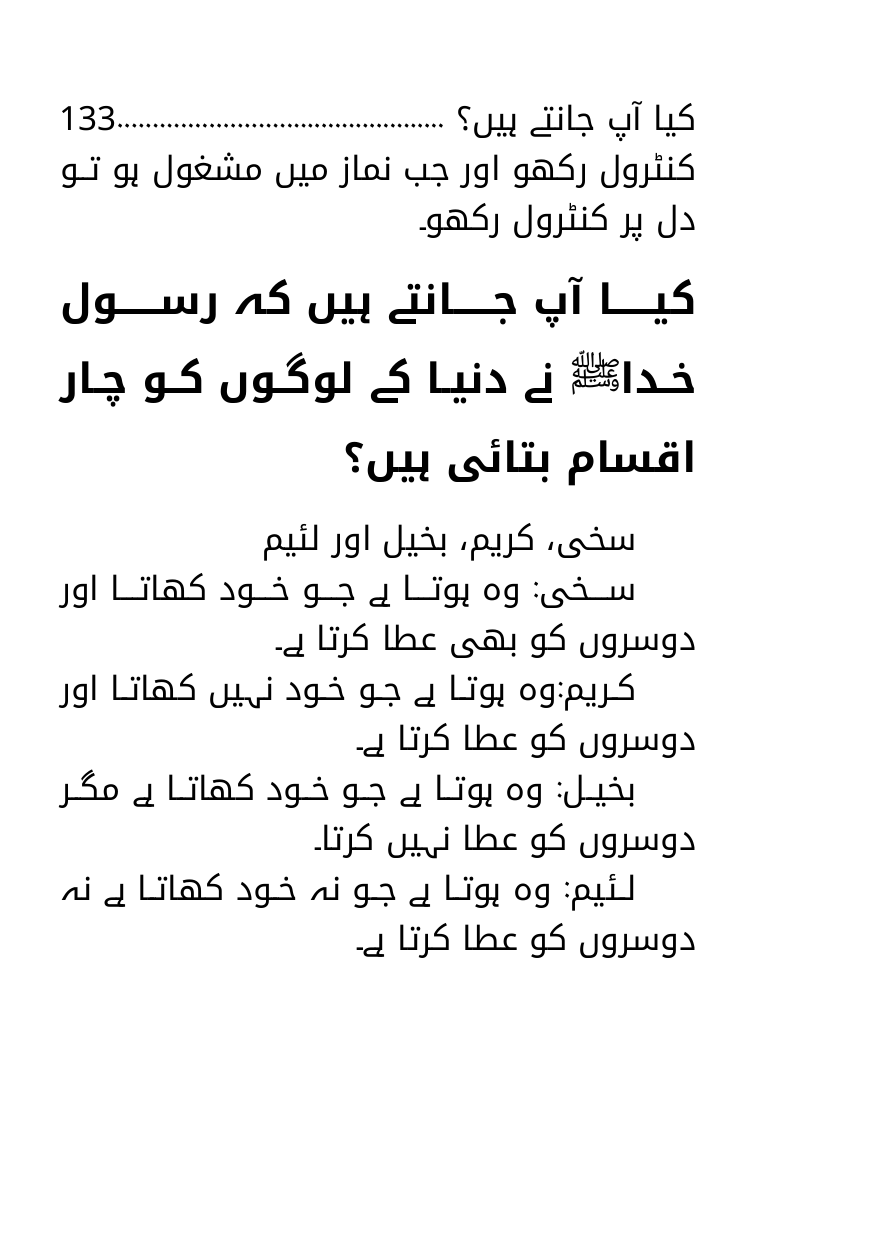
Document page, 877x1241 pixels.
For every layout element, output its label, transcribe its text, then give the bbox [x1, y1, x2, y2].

text بخیل: وہ ہوتا ہے جو خود کھاتا ہے مگر دوسروں کو عطا نہیں کرتا۔ [60, 761, 697, 861]
text لئیم: وہ ہوتا ہے جو نہ خود کھاتا ہے نہ دوسروں کو عطا کرتا ہے۔ [60, 861, 697, 961]
subtitle کیا آپ جانتے ہیں کہ رسول خداﷺ نے دنیا کے لوگوں کو چار اقسام بتائی ہیں؟ [60, 261, 697, 498]
text سخی، کریم، بخیل اور لئیم [60, 511, 697, 561]
text کریم:وہ ہوتا ہے جو خود نہیں کھاتا اور دوسروں کو عطا کرتا ہے۔ [60, 661, 697, 761]
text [60, 140, 697, 240]
text سخی: وہ ہوتا ہے جو خود کھاتا اور دوسروں کو بھی عطا کرتا ہے۔ [60, 561, 697, 661]
